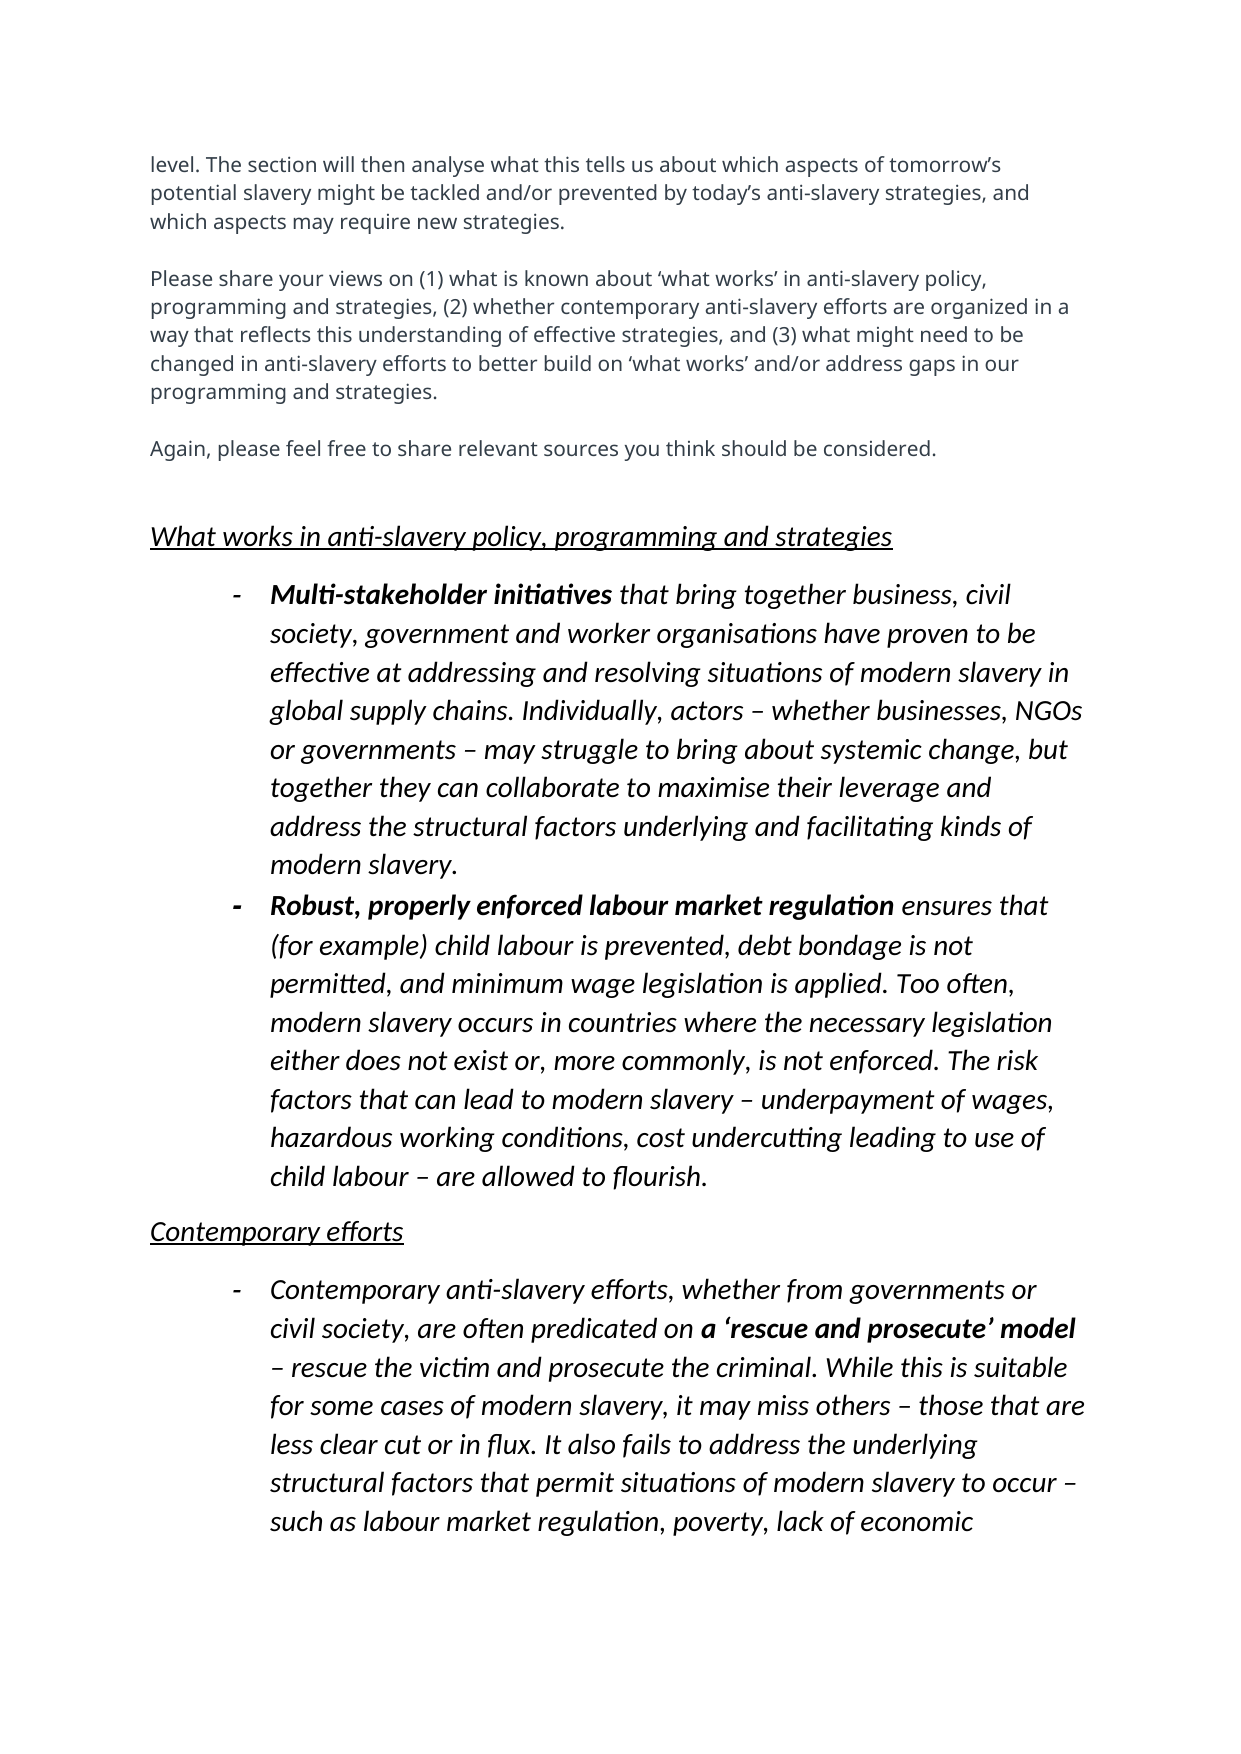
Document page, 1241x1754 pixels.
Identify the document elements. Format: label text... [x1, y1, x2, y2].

list Robust, properly enforced labour market regulation ensures that (for example) child labour is prevented, debt bondage is not permitted, and minimum wage legislation is applied. Too often, modern slavery occurs in countries where the necessary legislation either does not exist or, more commonly, is not enforced. The risk factors that can lead to modern slavery – underpayment of wages, hazardous working conditions, cost undercutting leading to use of child labour – are allowed to flourish. [232, 884, 1090, 1193]
list Multi-stakeholder initiatives that bring together business, civil society, government and worker organisations have proven to be effective at addressing and resolving situations of modern slavery in global supply chains. Individually, actors – whether businesses, NGOs or governments – may struggle to bring about systemic change, but together they can collaborate to maximise their leverage and address the structural factors underlying and facilitating kinds of modern slavery. [232, 573, 1090, 882]
text What works in anti-slavery policy, programming and strategies [150, 518, 1090, 553]
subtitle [150, 150, 1090, 463]
text Contemporary efforts [150, 1213, 1090, 1248]
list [232, 1268, 1090, 1538]
